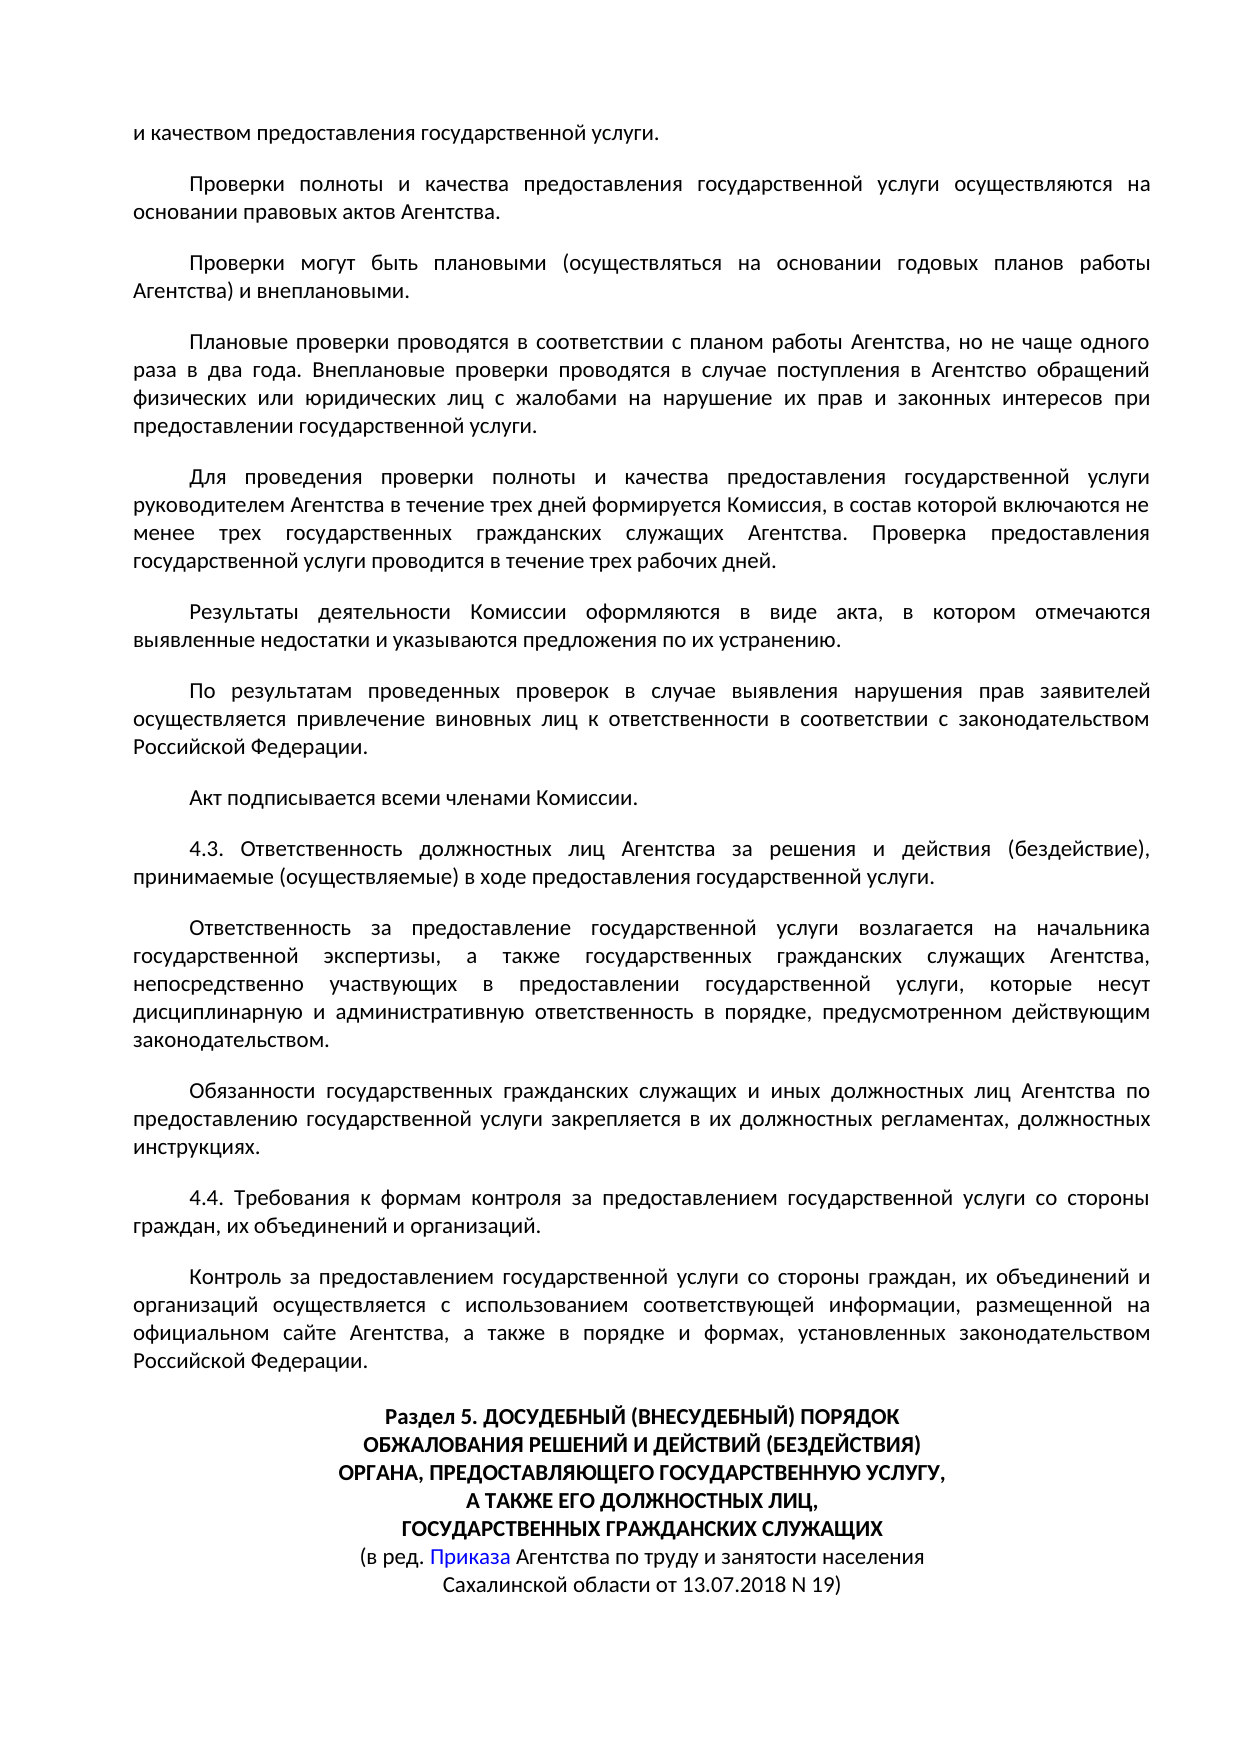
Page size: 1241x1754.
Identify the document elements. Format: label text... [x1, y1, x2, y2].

text Плановые проверки проводятся в соответствии с планом работы Агентства, но не чаще одного раза в два года. Внеплановые проверки проводятся в случае поступления в Агентство обращений физических или юридических лиц с жалобами на нарушение их прав и законных интересов при предоставлении государственной услуги. [133, 327, 1152, 439]
text Проверки могут быть плановыми (осуществляться на основании годовых планов работы Агентства) и внеплановыми. [133, 248, 1152, 304]
title ГОСУДАРСТВЕННЫХ ГРАЖДАНСКИХ СЛУЖАЩИХ [133, 1514, 1152, 1542]
text По результатам проведенных проверок в случае выявления нарушения прав заявителей осуществляется привлечение виновных лиц к ответственности в соответствии с законодательством Российской Федерации. [133, 676, 1152, 760]
title ОРГАНА, ПРЕДОСТАВЛЯЮЩЕГО ГОСУДАРСТВЕННУЮ УСЛУГУ, [133, 1458, 1152, 1486]
text Ответственность за предоставление государственной услуги возлагается на начальника государственной экспертизы, а также государственных гражданских служащих Агентства, непосредственно участвующих в предоставлении государственной услуги, которые несут дисциплинарную и административную ответственность в порядке, предусмотренном действующим законодательством. [133, 913, 1152, 1053]
text Сахалинской области от 13.07.2018 N 19) [133, 1570, 1152, 1598]
text 4.3. Ответственность должностных лиц Агентства за решения и действия (бездействие), принимаемые (осуществляемые) в ходе предоставления государственной услуги. [133, 834, 1152, 890]
title Раздел 5. ДОСУДЕБНЫЙ (ВНЕСУДЕБНЫЙ) ПОРЯДОК [133, 1402, 1152, 1430]
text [133, 118, 1152, 146]
text 4.4. Требования к формам контроля за предоставлением государственной услуги со стороны граждан, их объединений и организаций. [133, 1183, 1152, 1239]
text Для проведения проверки полноты и качества предоставления государственной услуги руководителем Агентства в течение трех дней формируется Комиссия, в состав которой включаются не менее трех государственных гражданских служащих Агентства. Проверка предоставления государственной услуги проводится в течение трех рабочих дней. [133, 462, 1152, 574]
text (в ред. Приказа Агентства по труду и занятости населения [133, 1542, 1152, 1570]
title ОБЖАЛОВАНИЯ РЕШЕНИЙ И ДЕЙСТВИЙ (БЕЗДЕЙСТВИЯ) [133, 1430, 1152, 1458]
title А ТАКЖЕ ЕГО ДОЛЖНОСТНЫХ ЛИЦ, [133, 1486, 1152, 1514]
text Обязанности государственных гражданских служащих и иных должностных лиц Агентства по предоставлению государственной услуги закрепляется в их должностных регламентах, должностных инструкциях. [133, 1076, 1152, 1160]
text Проверки полноты и качества предоставления государственной услуги осуществляются на основании правовых актов Агентства. [133, 169, 1152, 225]
text Акт подписывается всеми членами Комиссии. [133, 783, 1152, 811]
text Контроль за предоставлением государственной услуги со стороны граждан, их объединений и организаций осуществляется с использованием соответствующей информации, размещенной на официальном сайте Агентства, а также в порядке и формах, установленных законодательством Российской Федерации. [133, 1262, 1152, 1374]
text Результаты деятельности Комиссии оформляются в виде акта, в котором отмечаются выявленные недостатки и указываются предложения по их устранению. [133, 597, 1152, 653]
